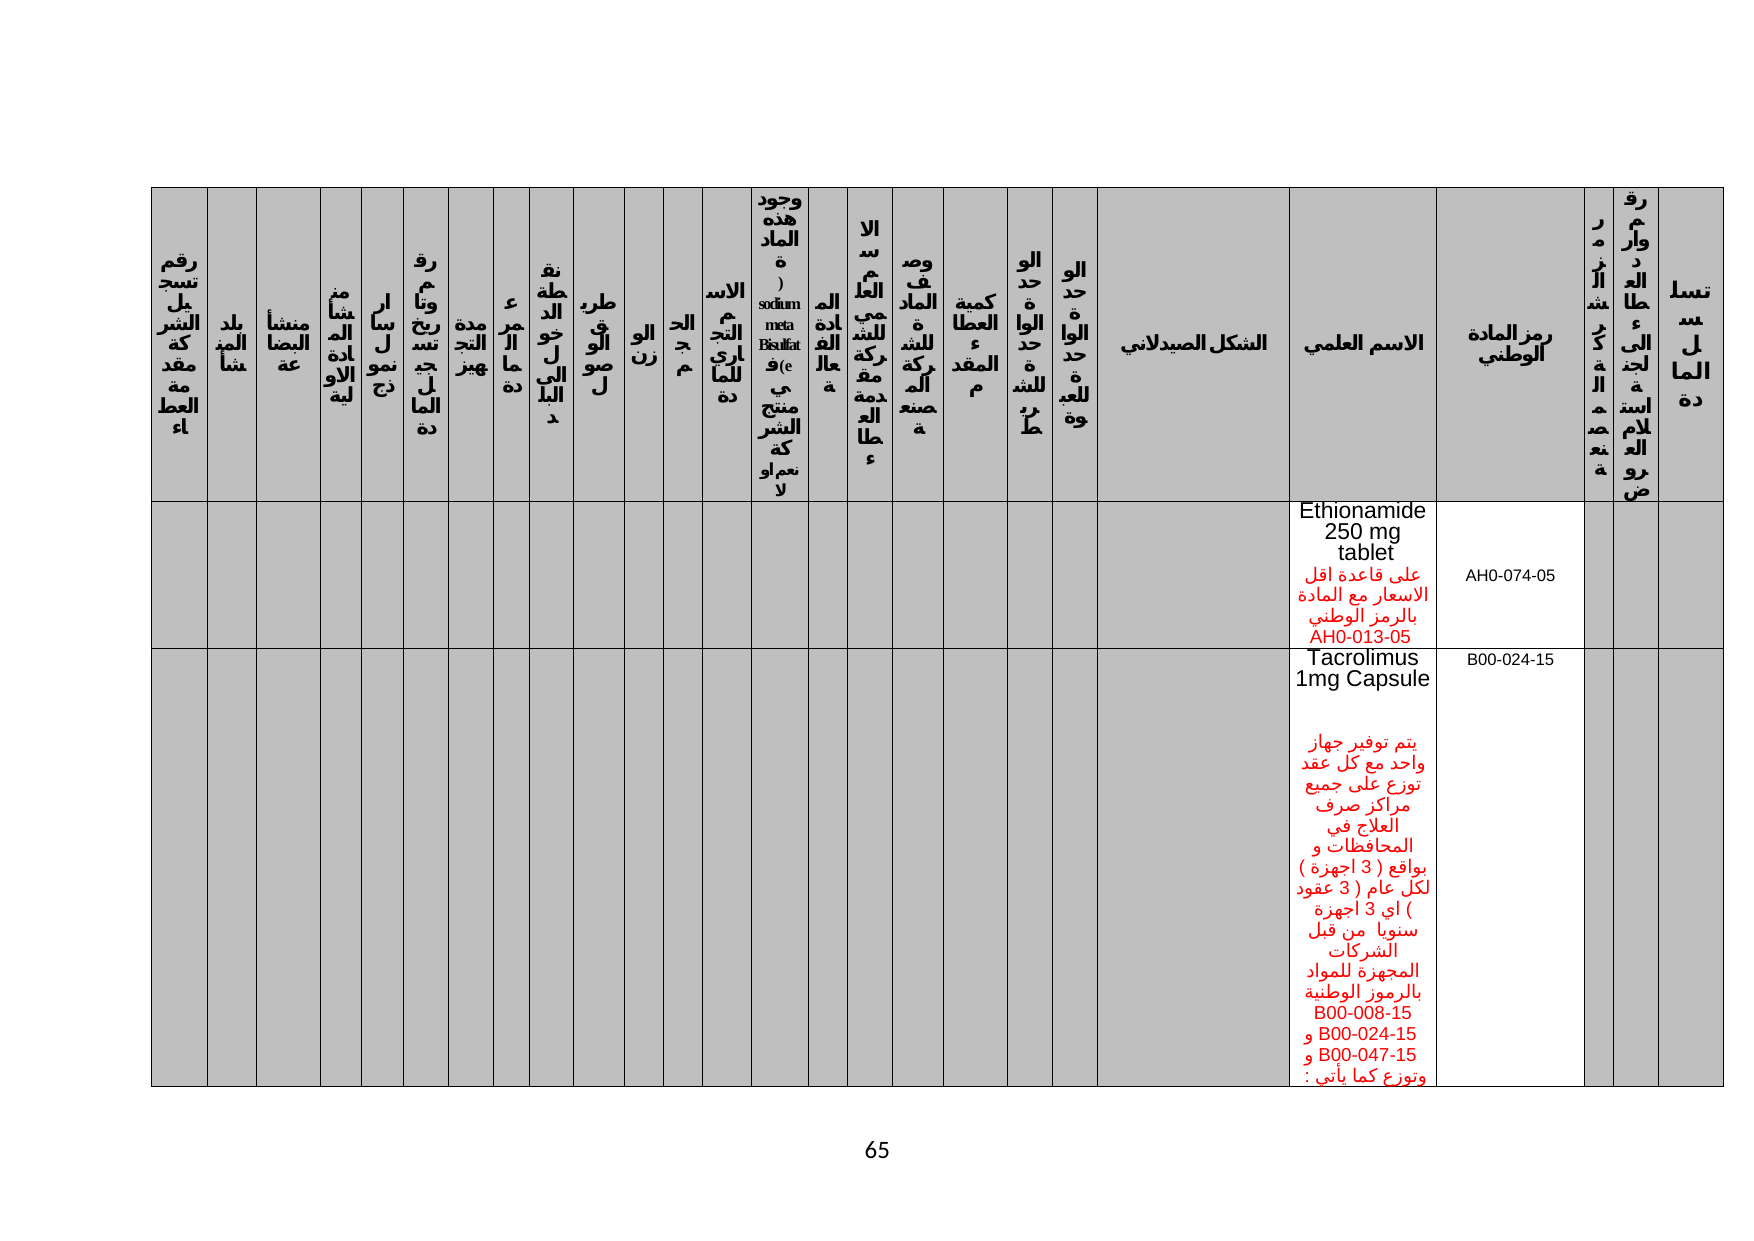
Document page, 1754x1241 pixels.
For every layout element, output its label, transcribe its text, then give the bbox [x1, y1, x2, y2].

table_cell [449, 649, 493, 1086]
table_cell الحجم [664, 188, 702, 501]
table_cell الاسم العلمي [1290, 188, 1436, 501]
table_cell [1053, 649, 1097, 1086]
table_cell بلد المنشأ [208, 188, 256, 501]
table_cell [1659, 502, 1723, 648]
table_cell [449, 502, 493, 648]
table_cell رمز المادة الوطني [1437, 188, 1584, 501]
table_cell [404, 649, 448, 1086]
table_cell وصف المادة للشركة المصنعة [893, 188, 943, 501]
table_cell [152, 649, 207, 1086]
table_cell [1659, 649, 1723, 1086]
table_cell المادة الفعالة [809, 188, 847, 501]
table_cell الوزن [625, 188, 663, 501]
table_cell مدة التجهيز [449, 188, 493, 501]
table_cell طريق الوصول [574, 188, 624, 501]
table_cell [574, 649, 624, 1086]
table_cell [208, 649, 256, 1086]
table_cell الاسم العلمي للشركة مقدمة العطاء [848, 188, 892, 501]
table_cell [152, 502, 207, 648]
table_cell [530, 502, 573, 648]
table_cell [703, 502, 751, 648]
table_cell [1290, 649, 1436, 1086]
table_cell الشكل الصيدلاني [1098, 188, 1289, 501]
table_cell [893, 649, 943, 1086]
table_cell [893, 502, 943, 648]
table_cell [944, 649, 1007, 1086]
table_cell [848, 502, 892, 648]
table_cell عمر المادة [494, 188, 529, 501]
table_cell وجود هذه المادة (sodium meta Bisulfate)في منتج الشركة نعم او لا [752, 188, 808, 501]
table_cell [208, 502, 256, 648]
table_cell [321, 649, 361, 1086]
table_cell كمية العطاء المقدم [944, 188, 1007, 501]
table_cell Ethionamide 250 mg tablet على قاعدة اقل الاسعار مع المادة بالرمز الوطني 05-AH0-013 [1290, 502, 1436, 648]
table_cell [1585, 502, 1613, 648]
table_cell [944, 502, 1007, 648]
table_cell منشأ المادة الاولية [321, 188, 361, 501]
table_cell [494, 502, 529, 648]
table_cell 05-AH0-074 [1437, 502, 1584, 648]
table_cell الوحدة الواحدة للشريط [1008, 188, 1052, 501]
table_cell [404, 502, 448, 648]
table_cell [625, 502, 663, 648]
table_cell [362, 649, 403, 1086]
table_cell [362, 502, 403, 648]
table_cell رقم تسجيل الشركة مقدمة العطاء [152, 188, 207, 501]
table_cell ارسال نموذج [362, 188, 403, 501]
table_cell منشأ البضاعة [257, 188, 320, 501]
table_cell [257, 649, 320, 1086]
table_cell تسلسل المادة [1659, 188, 1723, 501]
table_cell [703, 649, 751, 1086]
table_cell [664, 502, 702, 648]
table_cell [257, 502, 320, 648]
table_cell [1008, 649, 1052, 1086]
table_cell رقم وارد العطاء الى لجنة استلام العروض [1614, 188, 1658, 501]
table_cell [1614, 649, 1658, 1086]
table_cell [321, 502, 361, 648]
table_cell [1614, 502, 1658, 648]
table_cell [1098, 502, 1289, 648]
table_cell رقم وتاريخ تسجيل المادة [404, 188, 448, 501]
table_cell الوحدة الواحدة للعبوة [1053, 188, 1097, 501]
table_cell رمز الشركة المصنعة [1585, 188, 1613, 501]
table_cell [574, 502, 624, 648]
table_cell [752, 502, 808, 648]
table_cell [809, 649, 847, 1086]
table_cell [1585, 649, 1613, 1086]
table_cell 15-B00-024 [1437, 649, 1584, 1086]
table_cell [848, 649, 892, 1086]
table_cell الاسم التجاري للمادة [703, 188, 751, 501]
table_cell [1008, 502, 1052, 648]
table_cell [1098, 649, 1289, 1086]
table_cell [752, 649, 808, 1086]
table_cell [494, 649, 529, 1086]
table_cell [625, 649, 663, 1086]
table_cell [530, 649, 573, 1086]
table_cell [1053, 502, 1097, 648]
table_cell نقطة الدخول الى البلد [530, 188, 573, 501]
table_cell [809, 502, 847, 648]
table_cell [664, 649, 702, 1086]
